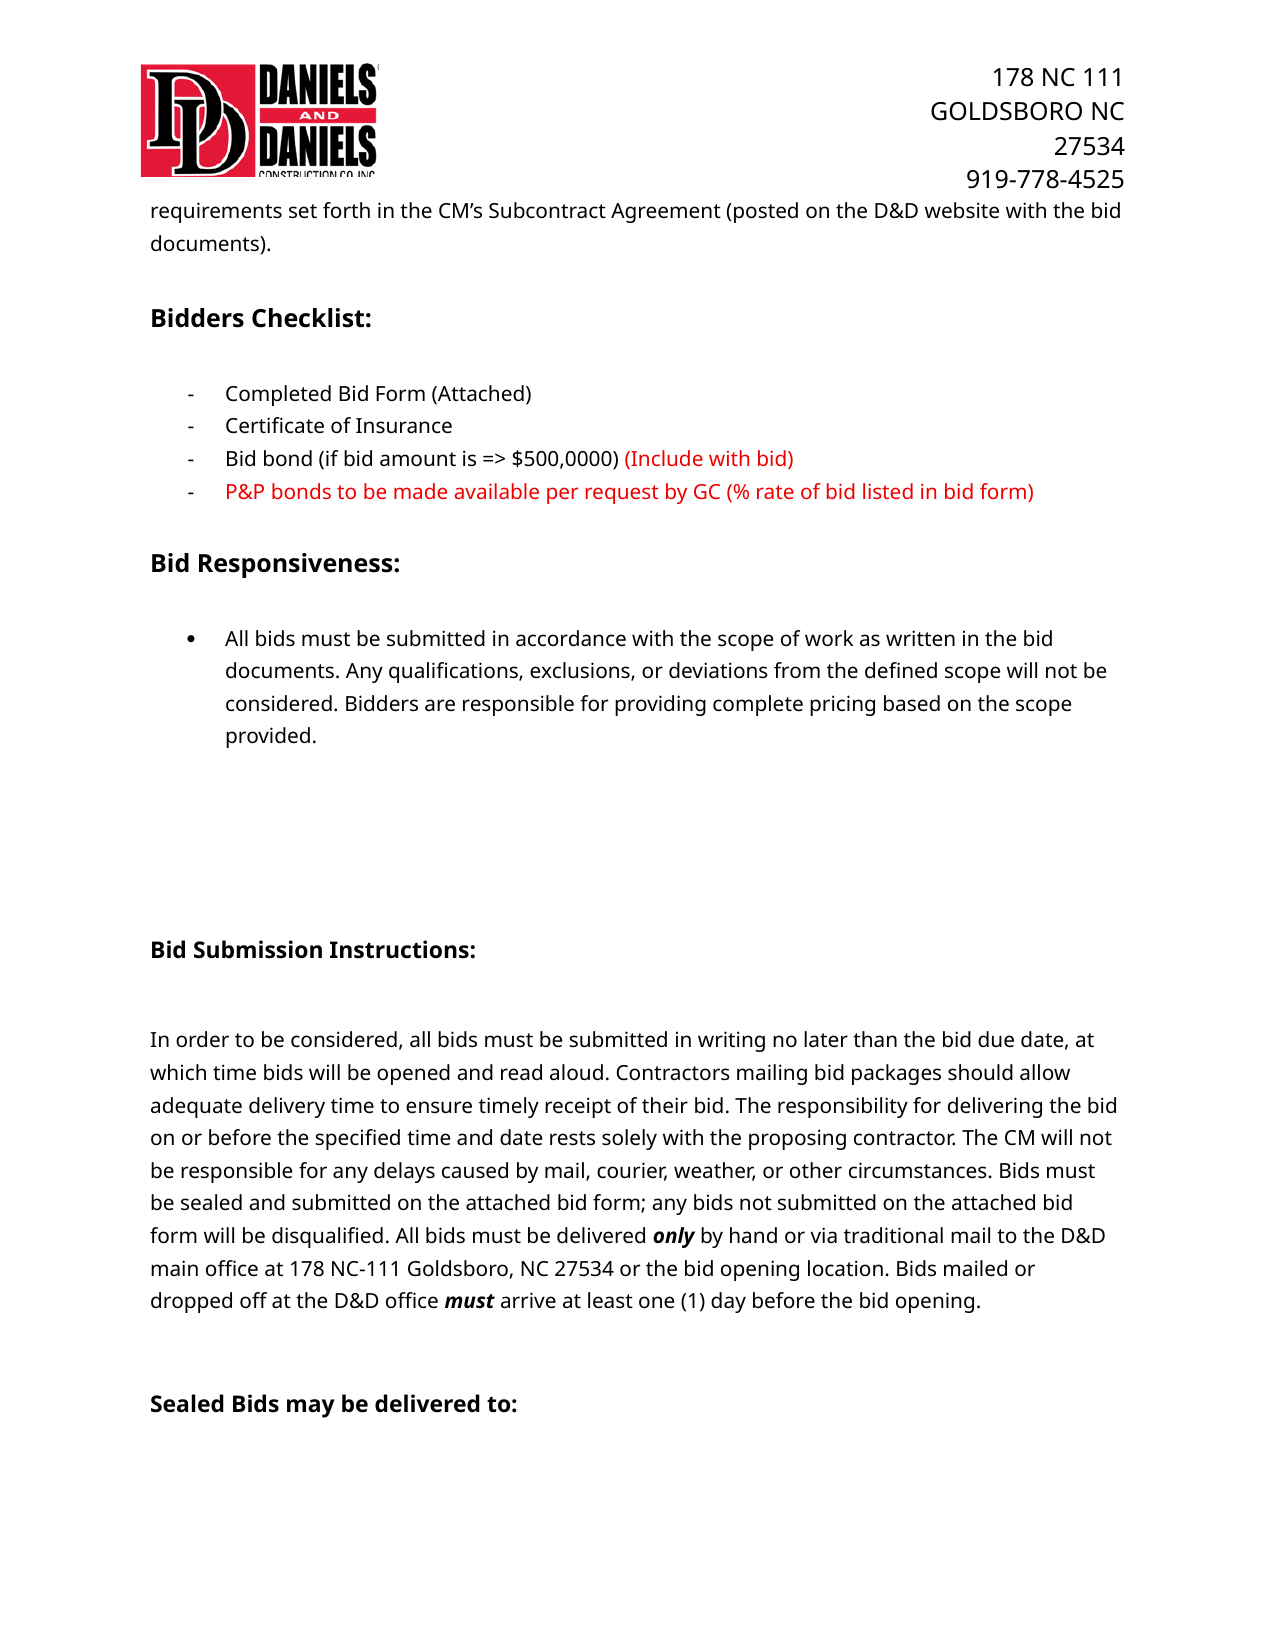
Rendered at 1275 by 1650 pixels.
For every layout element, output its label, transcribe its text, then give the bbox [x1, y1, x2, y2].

text In order to be considered, all bids must be submitted in writing no later than the bid due date, at which time bids will be opened and read aloud. Contractors mailing bid packages should allow adequate delivery time to ensure timely receipt of their bid. The responsibility for delivering the bid on or before the specified time and date rests solely with the proposing contractor. The CM will not be responsible for any delays caused by mail, courier, weather, or other circumstances. Bids must be sealed and submitted on the attached bid form; any bids not submitted on the attached bid form will be disqualified. All bids must be delivered only by hand or via traditional mail to the D&D main office at 178 NC-111 Goldsboro, NC 27534 or the bid opening location. Bids mailed or dropped off at the D&D office must arrive at least one (1) day before the bid opening. [150, 1026, 1125, 1315]
text Bidders Checklist: [150, 301, 1125, 335]
list P&P bonds to be made available per request by GC (% rate of bid listed in bid form) [187, 477, 1125, 505]
text Sealed Bids may be delivered to: [150, 1388, 1125, 1419]
picture [138, 63, 379, 176]
list All bids must be submitted in accordance with the scope of work as written in the bid documents. Any qualifications, exclusions, or deviations from the defined scope will not be considered. Bidders are responsible for providing complete pricing based on the scope provided. [187, 624, 1125, 750]
list Certificate of Insurance [187, 412, 1125, 440]
list Completed Bid Form (Attached) [187, 379, 1125, 407]
text Bid Submission Instructions: [150, 934, 1125, 965]
text Bid Responsiveness: [150, 545, 1125, 579]
list Bid bond (if bid amount is => $500,0000) (Include with bid) [187, 444, 1125, 473]
